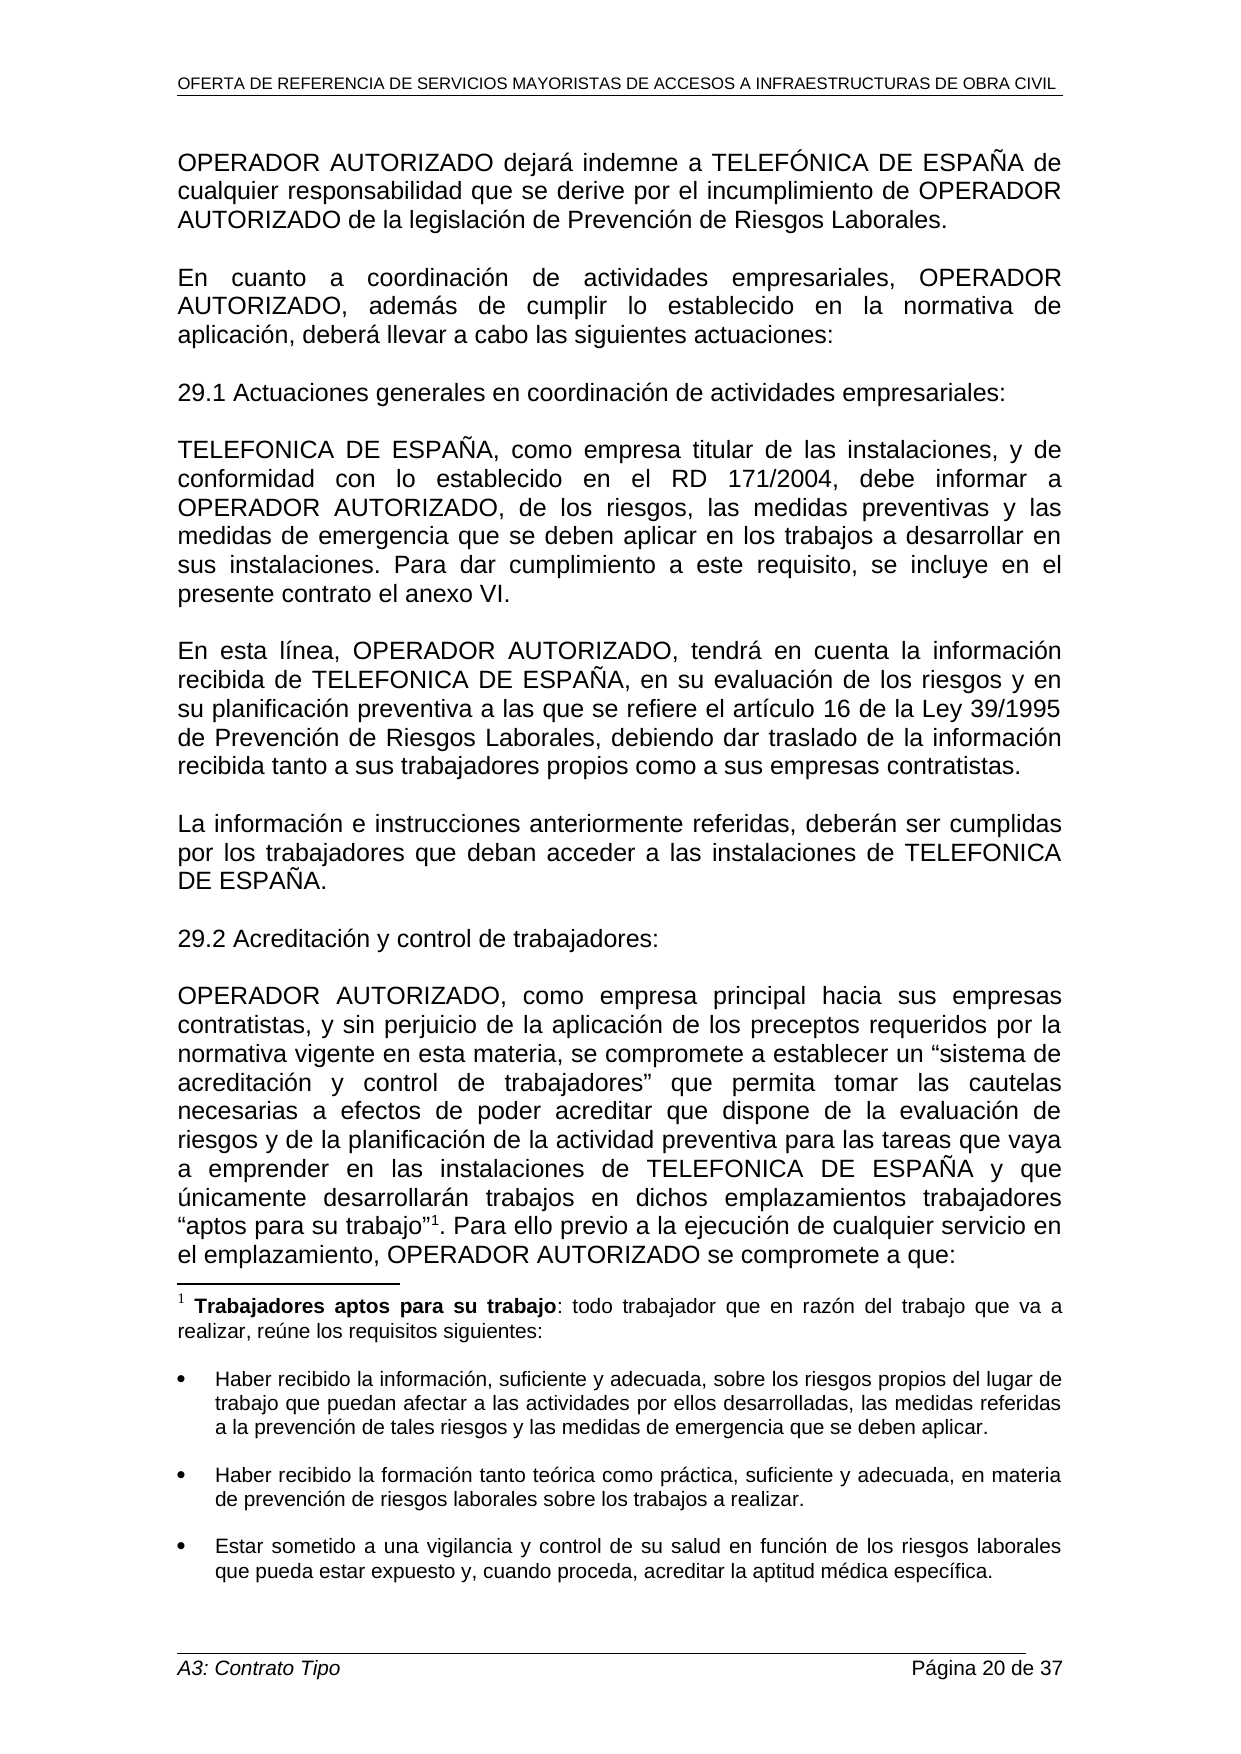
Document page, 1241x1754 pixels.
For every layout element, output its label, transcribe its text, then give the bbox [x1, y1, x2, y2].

text La información e instrucciones anteriormente referidas, deberán ser cumplidas por los trabajadores que deban acceder a las instalaciones de TELEFONICA DE ESPAÑA. [177, 809, 1063, 895]
text OPERADOR AUTORIZADO dejará indemne a TELEFÓNICA DE ESPAÑA de cualquier responsabilidad que se derive por el incumplimiento de OPERADOR AUTORIZADO de la legislación de Prevención de Riesgos Laborales. [177, 148, 1063, 234]
text 29.1 Actuaciones generales en coordinación de actividades empresariales: [177, 378, 1063, 406]
text OPERADOR AUTORIZADO, como empresa principal hacia sus empresas contratistas, y sin perjuicio de la aplicación de los preceptos requeridos por la normativa vigente en esta materia, se compromete a establecer un “sistema de acreditación y control de trabajadores” que permita tomar las cautelas necesarias a efectos de poder acreditar que dispone de la evaluación de riesgos y de la planificación de la actividad preventiva para las tareas que vaya a emprender en las instalaciones de TELEFONICA DE ESPAÑA y que únicamente desarrollarán trabajos en dichos emplazamientos trabajadores “aptos para su trabajo”. Para ello previo a la ejecución de cualquier servicio en el emplazamiento, OPERADOR AUTORIZADO se compromete a que: [177, 981, 1063, 1269]
text En esta línea, OPERADOR AUTORIZADO, tendrá en cuenta la información recibida de TELEFONICA DE ESPAÑA, en su evaluación de los riesgos y en su planificación preventiva a las que se refiere el artículo 16 de la Ley 39/1995 de Prevención de Riesgos Laborales, debiendo dar traslado de la información recibida tanto a sus trabajadores propios como a sus empresas contratistas. [177, 636, 1063, 780]
text En cuanto a coordinación de actividades empresariales, OPERADOR AUTORIZADO, además de cumplir lo establecido en la normativa de aplicación, deberá llevar a cabo las siguientes actuaciones: [177, 263, 1063, 349]
text 29.2 Acreditación y control de trabajadores: [177, 924, 1063, 953]
text TELEFONICA DE ESPAÑA, como empresa titular de las instalaciones, y de conformidad con lo establecido en el RD 171/2004, debe informar a OPERADOR AUTORIZADO, de los riesgos, las medidas preventivas y las medidas de emergencia que se deben aplicar en los trabajos a desarrollar en sus instalaciones. Para dar cumplimiento a este requisito, se incluye en el presente contrato el anexo VI. [177, 435, 1063, 608]
